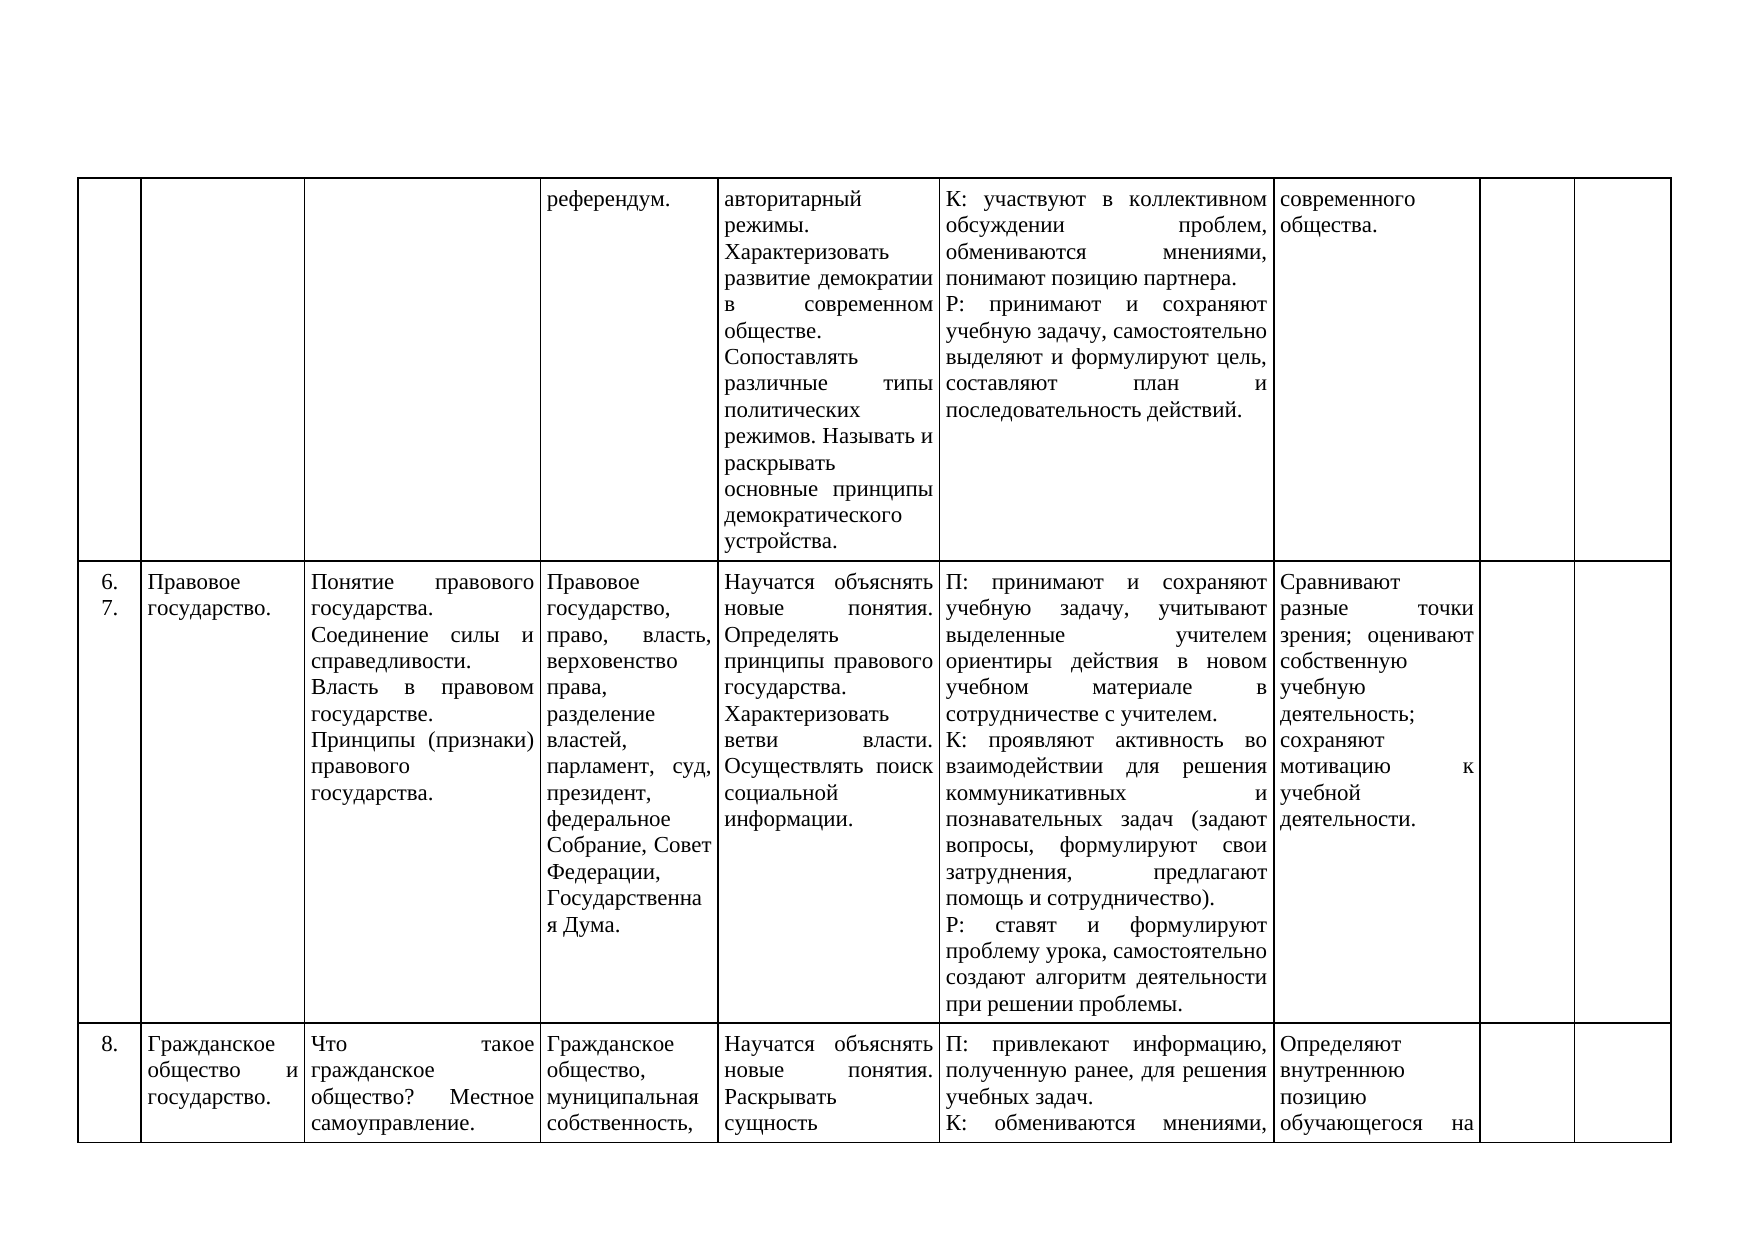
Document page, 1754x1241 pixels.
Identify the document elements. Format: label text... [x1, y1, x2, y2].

table_cell [1575, 562, 1670, 1022]
table_cell 8. [79, 1024, 140, 1142]
table_cell [1481, 179, 1574, 560]
table_cell [1575, 1024, 1670, 1142]
table_cell Правовое государство, право, власть, верховенство права, разделение властей, парламент, суд, президент, федеральное Собрание, Совет Федерации, Государственная Дума. [541, 562, 717, 1022]
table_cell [940, 1024, 1273, 1142]
table_cell Сравнивают разные точки зрения; оценивают собственную учебную деятельность; сохраняют мотивацию к учебной деятельности. [1275, 562, 1479, 1022]
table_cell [1275, 1024, 1479, 1142]
table_cell Понятие правового государства. Соединение силы и справедливости. Власть в правовом государстве. Принципы (признаки) правового государства. [305, 562, 540, 1022]
table_cell [1575, 179, 1670, 560]
table_cell Правовое государство. [142, 562, 304, 1022]
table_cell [142, 1024, 304, 1142]
table_cell [1481, 562, 1574, 1022]
table_cell Научатся объяснять новые понятия. Определять принципы правового государства. Характеризовать ветви власти. Осуществлять поиск социальной информации. [719, 562, 939, 1022]
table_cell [719, 179, 939, 560]
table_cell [142, 179, 304, 560]
table_cell [1481, 1024, 1574, 1142]
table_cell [305, 179, 540, 560]
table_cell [719, 1024, 939, 1142]
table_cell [541, 1024, 717, 1142]
table_cell П: принимают и сохраняют учебную задачу, учитывают выделенные учителем ориентиры действия в новом учебном материале в сотрудничестве с учителем. К: проявляют активность во взаимодействии для решения коммуникативных и познавательных задач (задают вопросы, формулируют свои затруднения, предлагают помощь и сотрудничество). Р: ставят и формулируют проблему урока, самостоятельно создают алгоритм деятельности при решении проблемы. [940, 562, 1273, 1022]
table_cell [541, 179, 717, 560]
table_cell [1275, 179, 1479, 560]
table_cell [940, 179, 1273, 560]
table_cell 5. [79, 179, 140, 560]
table_cell 6. 7. [79, 562, 140, 1022]
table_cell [305, 1024, 540, 1142]
